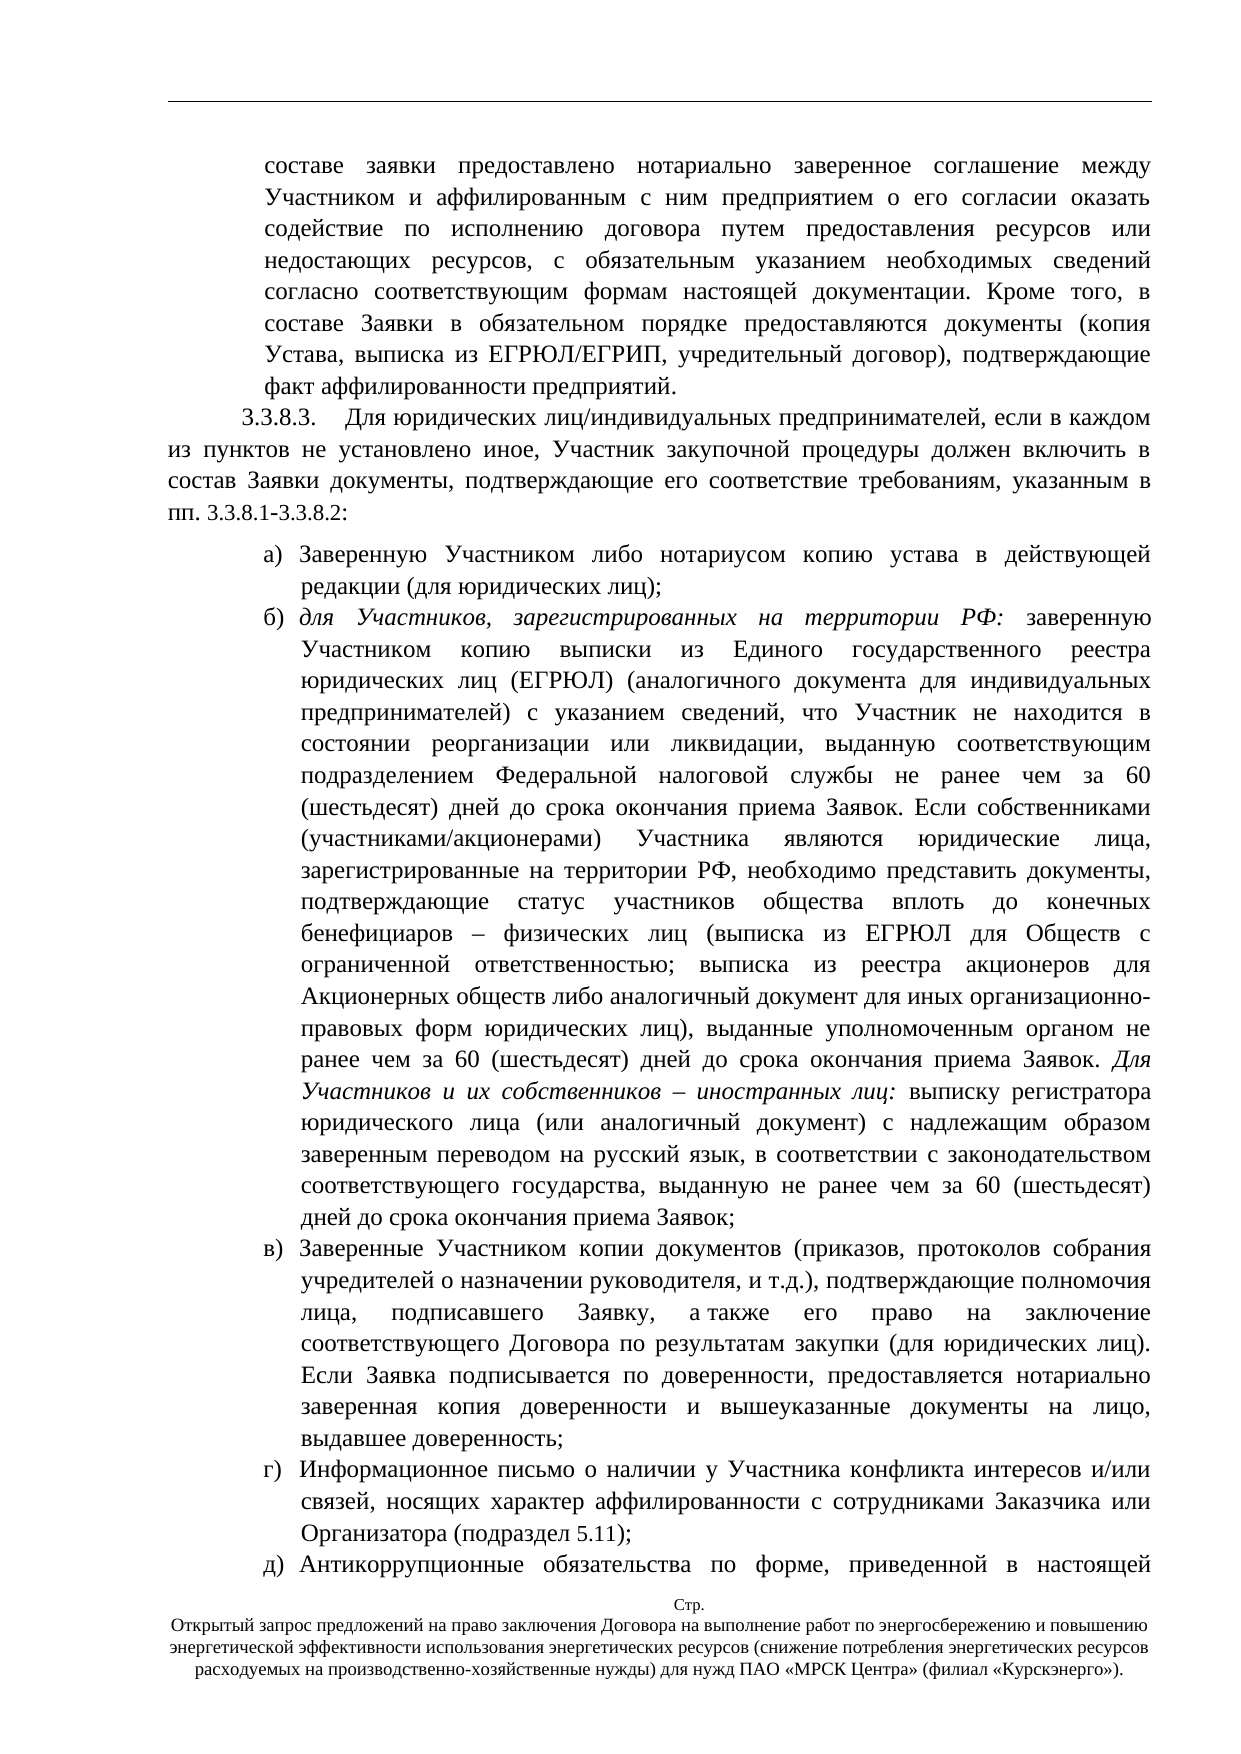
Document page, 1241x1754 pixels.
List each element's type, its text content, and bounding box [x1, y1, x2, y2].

list Заверенную Участником либо нотариусом копию устава в действующей редакции (для юридических лиц); [263, 539, 1152, 599]
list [263, 1549, 1152, 1578]
list Для юридических лиц/индивидуальных предпринимателей, если в каждом из пунктов не установлено иное, Участник закупочной процедуры должен включить в состав Заявки документы, подтверждающие его соответствие требованиям, указанным в пп. 3.3.8.1-3.3.8.2: [168, 402, 1152, 526]
list Информационное письмо о наличии у Участника конфликта интересов и/или связей, носящих характер аффилированности с сотрудниками Заказчика или Организатора (подраздел 5.11); [263, 1454, 1152, 1546]
list для Участников, зарегистрированных на территории РФ: заверенную Участником копию выписки из Единого государственного реестра юридических лиц (ЕГРЮЛ) (аналогичного документа для индивидуальных предпринимателей) с указанием сведений, что Участник не находится в состоянии реорганизации или ликвидации, выданную соответствующим подразделением Федеральной налоговой службы не ранее чем за 60 (шестьдесят) дней до срока окончания приема Заявок. Если собственниками (участниками/акционерами) Участника являются юридические лица, зарегистрированные на территории РФ, необходимо представить документы, подтверждающие статус участников общества вплоть до конечных бенефициаров – физических лиц (выписка из ЕГРЮЛ для Обществ с ограниченной ответственностью; выписка из реестра акционеров для Акционерных обществ либо аналогичный документ для иных организационно-правовых форм юридических лиц), выданные уполномоченным органом не ранее чем за 60 (шестьдесят) дней до срока окончания приема Заявок. Для Участников и их собственников – иностранных лиц: выписку регистратора юридического лица (или аналогичный документ) с надлежащим образом заверенным переводом на русский язык, в соответствии с законодательством соответствующего государства, выданную не ранее чем за 60 (шестьдесят) дней до срока окончания приема Заявок; [263, 602, 1152, 1231]
list Заверенные Участником копии документов (приказов, протоколов собрания учредителей о назначении руководителя, и т.д.), подтверждающие полномочия лица, подписавшего Заявку, а также его право на заключение соответствующего Договора по результатам закупки (для юридических лиц). Если Заявка подписывается по доверенности, предоставляется нотариально заверенная копия доверенности и вышеуказанные документы на лицо, выдавшее доверенность; [263, 1233, 1152, 1452]
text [264, 150, 1152, 400]
